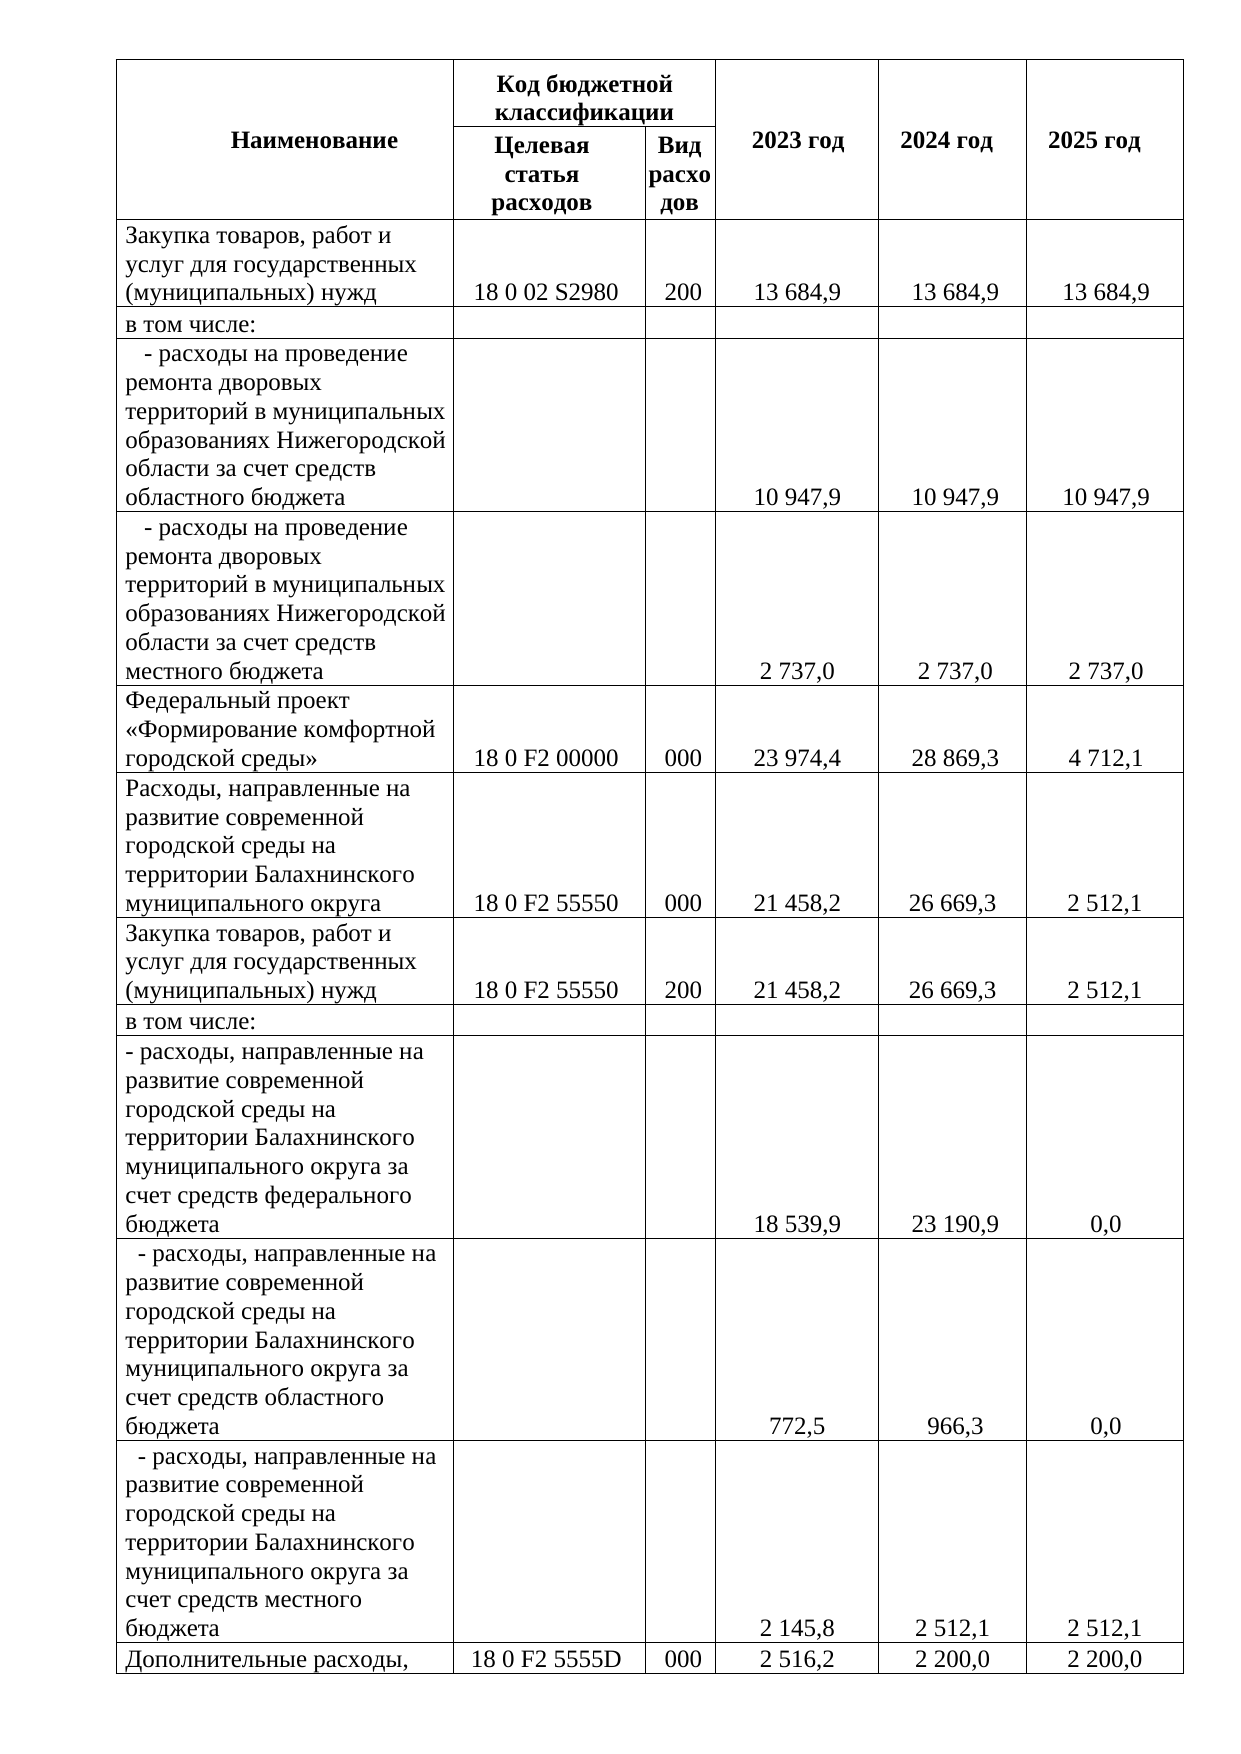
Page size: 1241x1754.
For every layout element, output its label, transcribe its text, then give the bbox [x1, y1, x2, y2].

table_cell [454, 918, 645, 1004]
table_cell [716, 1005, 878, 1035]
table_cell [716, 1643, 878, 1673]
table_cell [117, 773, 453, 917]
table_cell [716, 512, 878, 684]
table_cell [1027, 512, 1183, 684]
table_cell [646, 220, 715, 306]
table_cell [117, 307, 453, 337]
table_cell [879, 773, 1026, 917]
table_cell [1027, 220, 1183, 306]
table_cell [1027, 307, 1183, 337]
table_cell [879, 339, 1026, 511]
table_cell Вид расходов [646, 127, 715, 219]
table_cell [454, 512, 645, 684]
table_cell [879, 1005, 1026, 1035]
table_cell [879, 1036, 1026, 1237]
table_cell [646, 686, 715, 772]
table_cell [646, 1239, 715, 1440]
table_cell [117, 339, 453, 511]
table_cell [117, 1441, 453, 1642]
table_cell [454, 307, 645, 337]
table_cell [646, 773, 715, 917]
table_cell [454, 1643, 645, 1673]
table_header Наименование [117, 60, 453, 219]
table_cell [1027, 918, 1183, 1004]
table_header 2025 год [1027, 60, 1183, 219]
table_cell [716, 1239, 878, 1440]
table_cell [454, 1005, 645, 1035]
table_header Код бюджетной классификации [454, 60, 715, 126]
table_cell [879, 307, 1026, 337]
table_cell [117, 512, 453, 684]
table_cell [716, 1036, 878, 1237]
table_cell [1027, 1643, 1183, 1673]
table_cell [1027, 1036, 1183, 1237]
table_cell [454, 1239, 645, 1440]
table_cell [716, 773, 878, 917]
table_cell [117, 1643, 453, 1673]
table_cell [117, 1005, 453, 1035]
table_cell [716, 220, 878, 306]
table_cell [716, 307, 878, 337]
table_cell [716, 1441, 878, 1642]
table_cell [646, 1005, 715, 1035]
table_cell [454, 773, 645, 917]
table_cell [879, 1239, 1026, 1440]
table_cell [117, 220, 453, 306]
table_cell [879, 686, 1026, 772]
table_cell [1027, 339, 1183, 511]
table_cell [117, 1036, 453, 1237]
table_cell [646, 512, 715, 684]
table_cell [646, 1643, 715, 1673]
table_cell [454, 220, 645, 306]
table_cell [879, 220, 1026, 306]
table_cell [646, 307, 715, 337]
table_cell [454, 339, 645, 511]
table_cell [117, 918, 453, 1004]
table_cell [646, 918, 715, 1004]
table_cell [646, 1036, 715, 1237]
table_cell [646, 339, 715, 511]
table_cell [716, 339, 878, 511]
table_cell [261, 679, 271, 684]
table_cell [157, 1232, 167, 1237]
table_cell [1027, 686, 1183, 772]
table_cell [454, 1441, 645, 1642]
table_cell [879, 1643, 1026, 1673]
table_header 2023 год [716, 60, 878, 219]
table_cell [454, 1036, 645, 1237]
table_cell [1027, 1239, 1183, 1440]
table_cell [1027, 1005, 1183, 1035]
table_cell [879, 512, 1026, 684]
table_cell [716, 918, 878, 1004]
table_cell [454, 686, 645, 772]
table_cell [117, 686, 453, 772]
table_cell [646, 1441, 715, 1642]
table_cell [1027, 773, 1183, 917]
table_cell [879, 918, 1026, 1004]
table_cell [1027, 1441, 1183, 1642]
table_header 2024 год [879, 60, 1026, 219]
table_cell Целевая статья расходов [454, 127, 645, 219]
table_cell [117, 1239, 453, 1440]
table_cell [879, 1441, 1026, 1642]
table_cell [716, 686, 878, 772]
